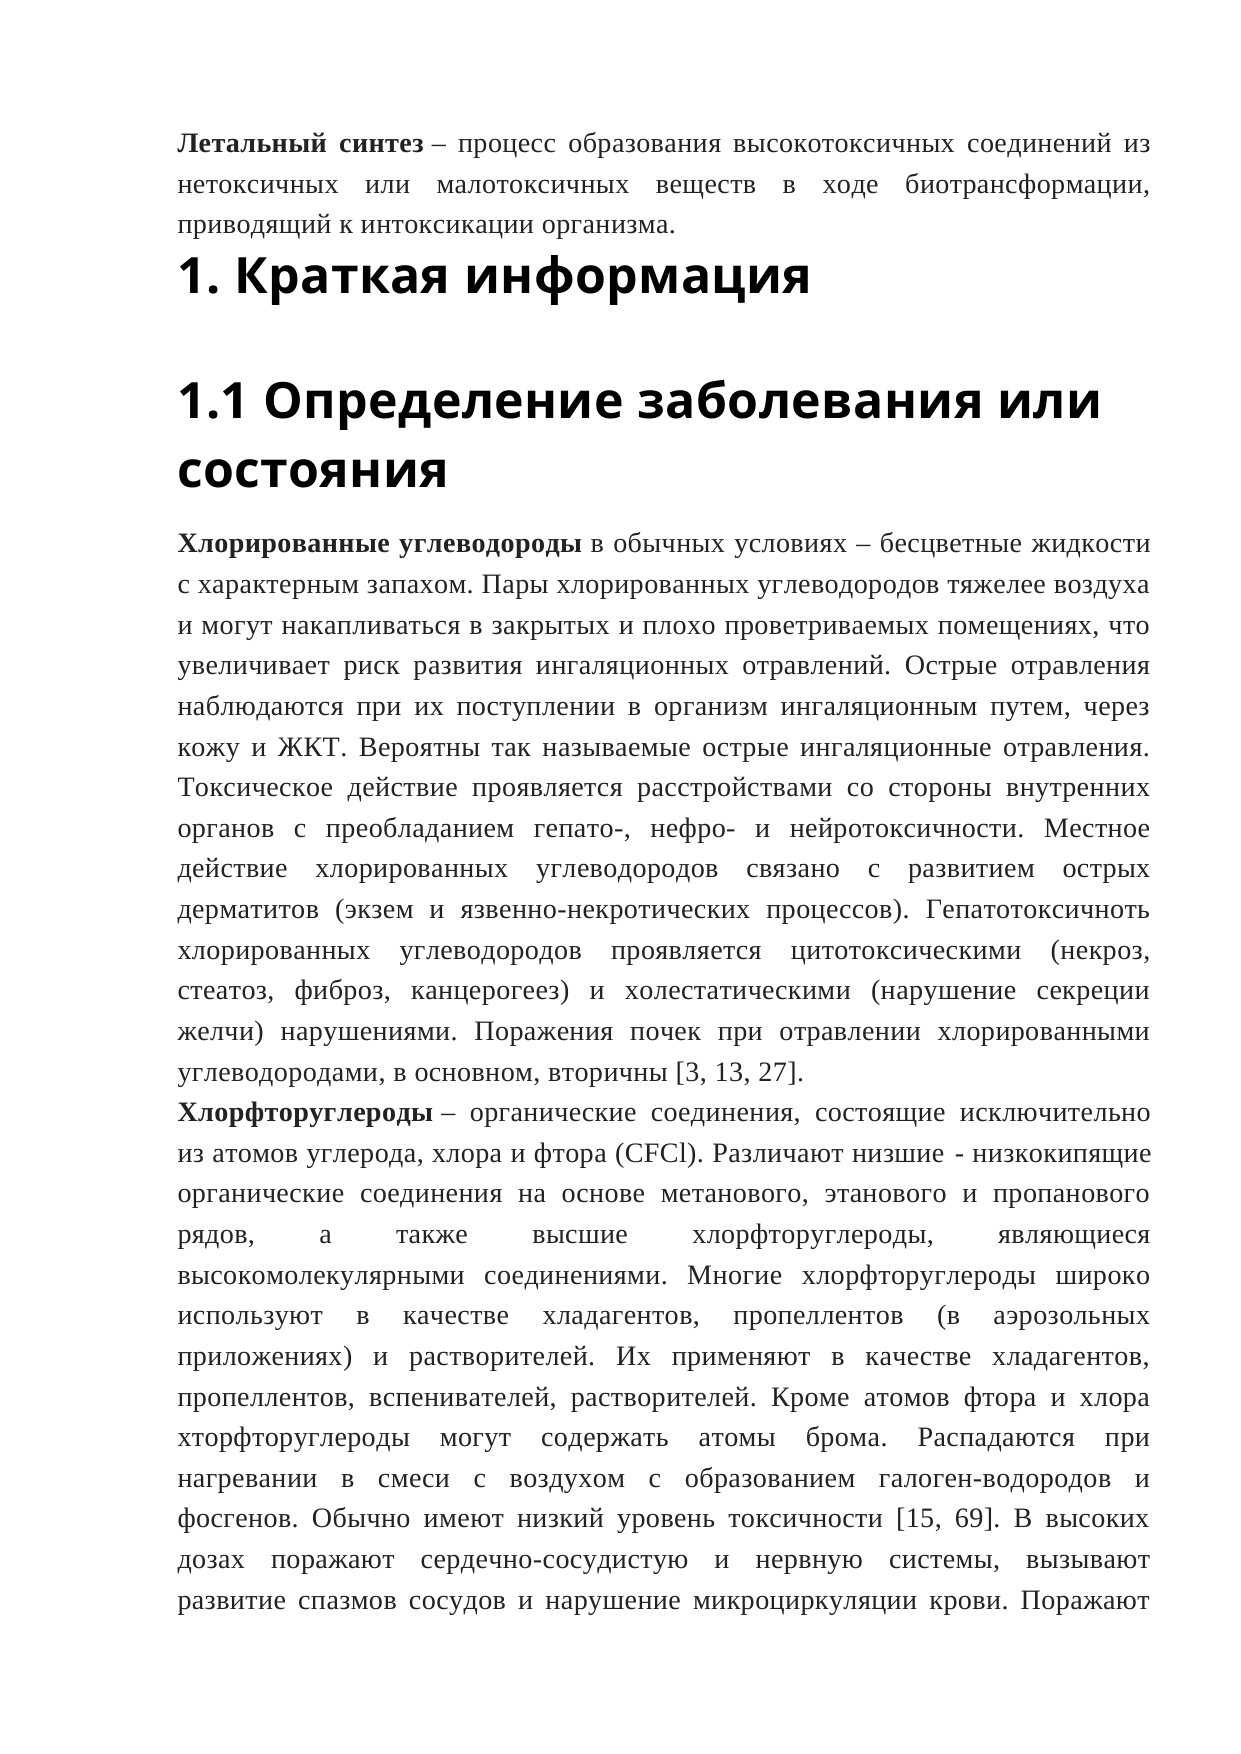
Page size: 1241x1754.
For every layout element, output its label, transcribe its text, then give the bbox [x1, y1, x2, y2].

text Летальный синтез – процесс образования высокотоксичных соединений из нетоксичных или малотоксичных веществ в ходе биотрансформации, приводящий к интоксикации организма. [177, 118, 1152, 240]
text Хлорированные углеводороды в обычных условиях – бесцветные жидкости с характерным запахом. Пары хлорированных углеводородов тяжелее воздуха и могут накапливаться в закрытых и плохо проветриваемых помещениях, что увеличивает риск развития ингаляционных отравлений. Острые отравления наблюдаются при их поступлении в организм ингаляционным путем, через кожу и ЖКТ. Вероятны так называемые острые ингаляционные отравления. Токсическое действие проявляется расстройствами со стороны внутренних органов с преобладанием гепато-, нефро- и нейротоксичности. Местное действие хлорированных углеводородов связано с развитием острых дерматитов (экзем и язвенно-некротических процессов). Гепатотоксичноть хлорированных углеводородов проявляется цитотоксическими (некроз, стеатоз, фиброз, канцерогеез) и холестатическими (нарушение секреции желчи) нарушениями. Поражения почек при отравлении хлорированными углеводородами, в основном, вторичны [3, 13, 27]. [177, 518, 1152, 1087]
text 1.1 Определение заболевания или состояния [177, 365, 1152, 502]
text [177, 1087, 1152, 1615]
text 1. Краткая информация [177, 240, 1152, 308]
